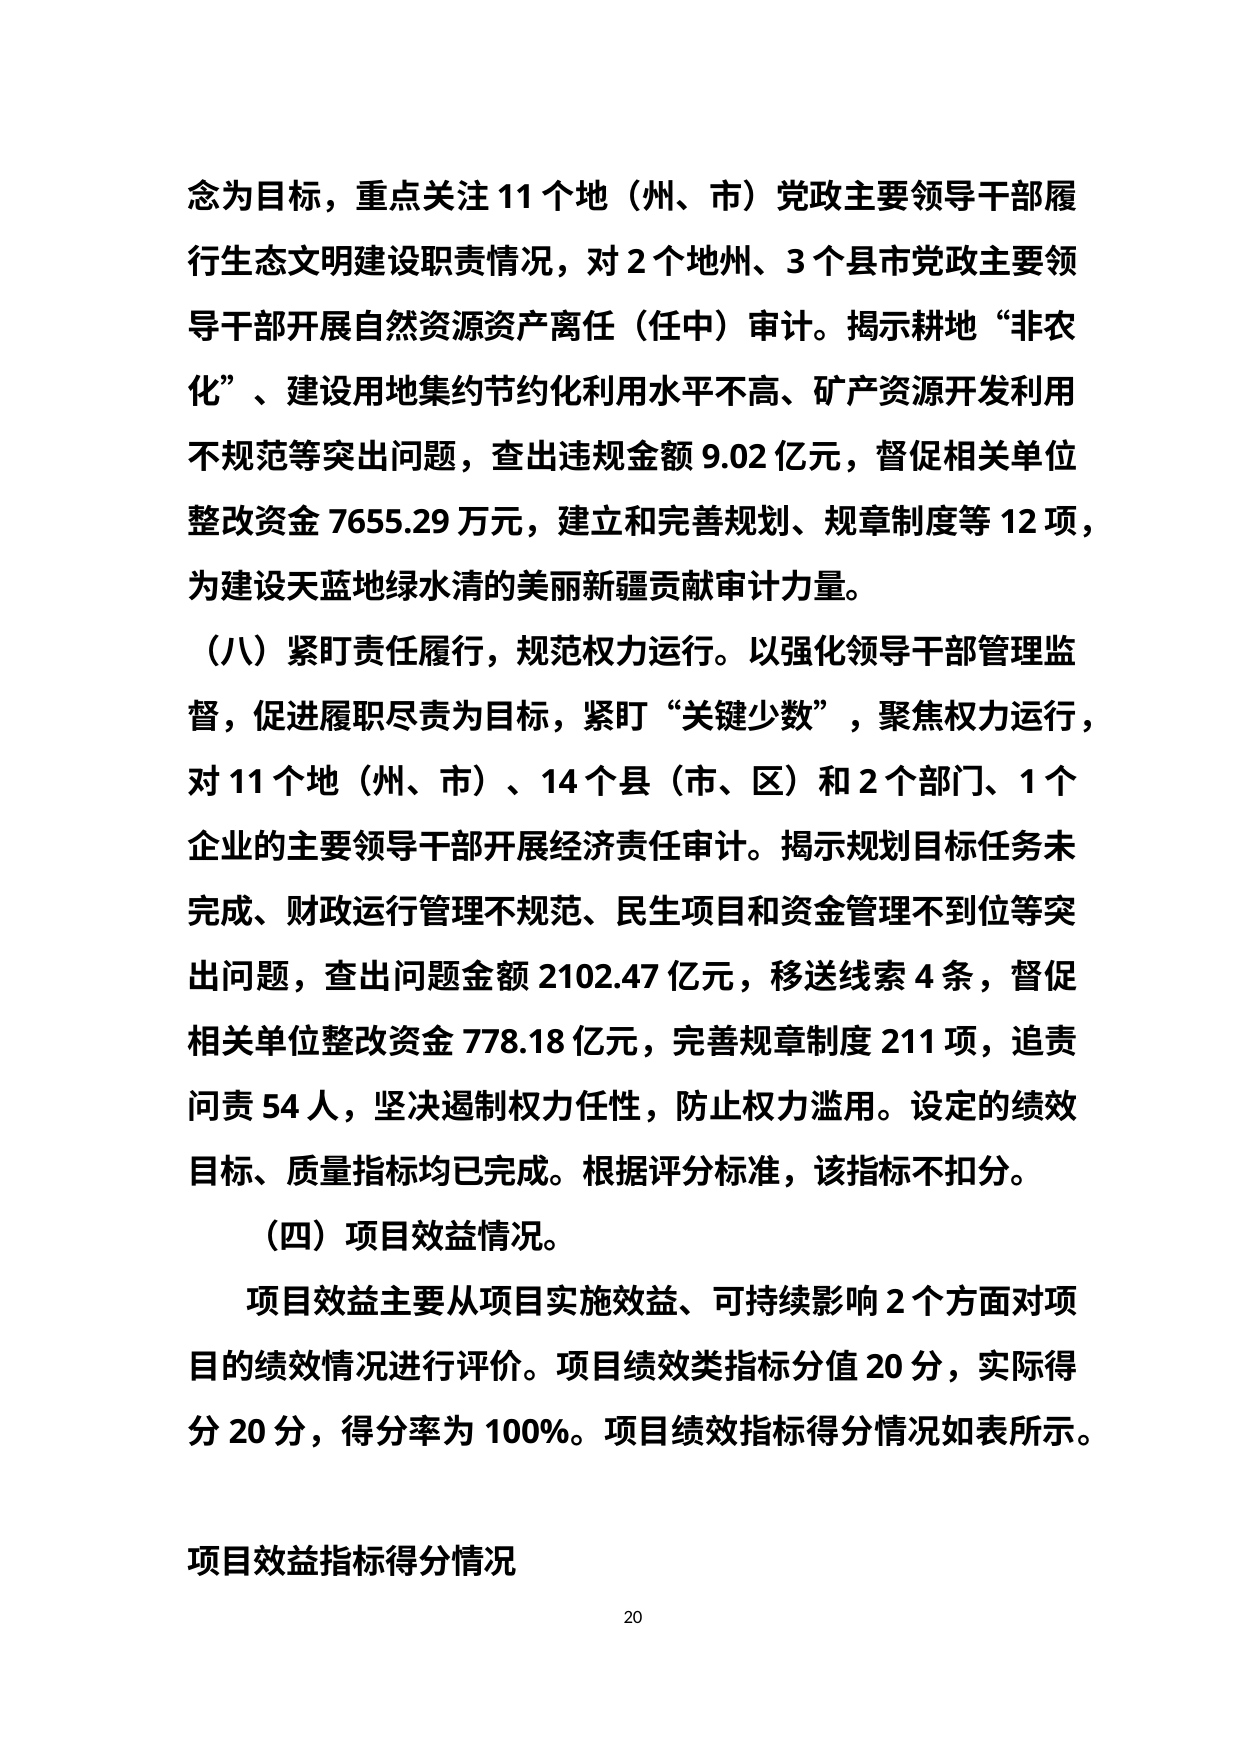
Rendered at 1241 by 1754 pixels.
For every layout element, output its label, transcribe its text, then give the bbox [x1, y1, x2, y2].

text （四）项目效益情况。 [187, 1202, 1078, 1267]
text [187, 162, 1078, 1202]
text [187, 1267, 1078, 1592]
